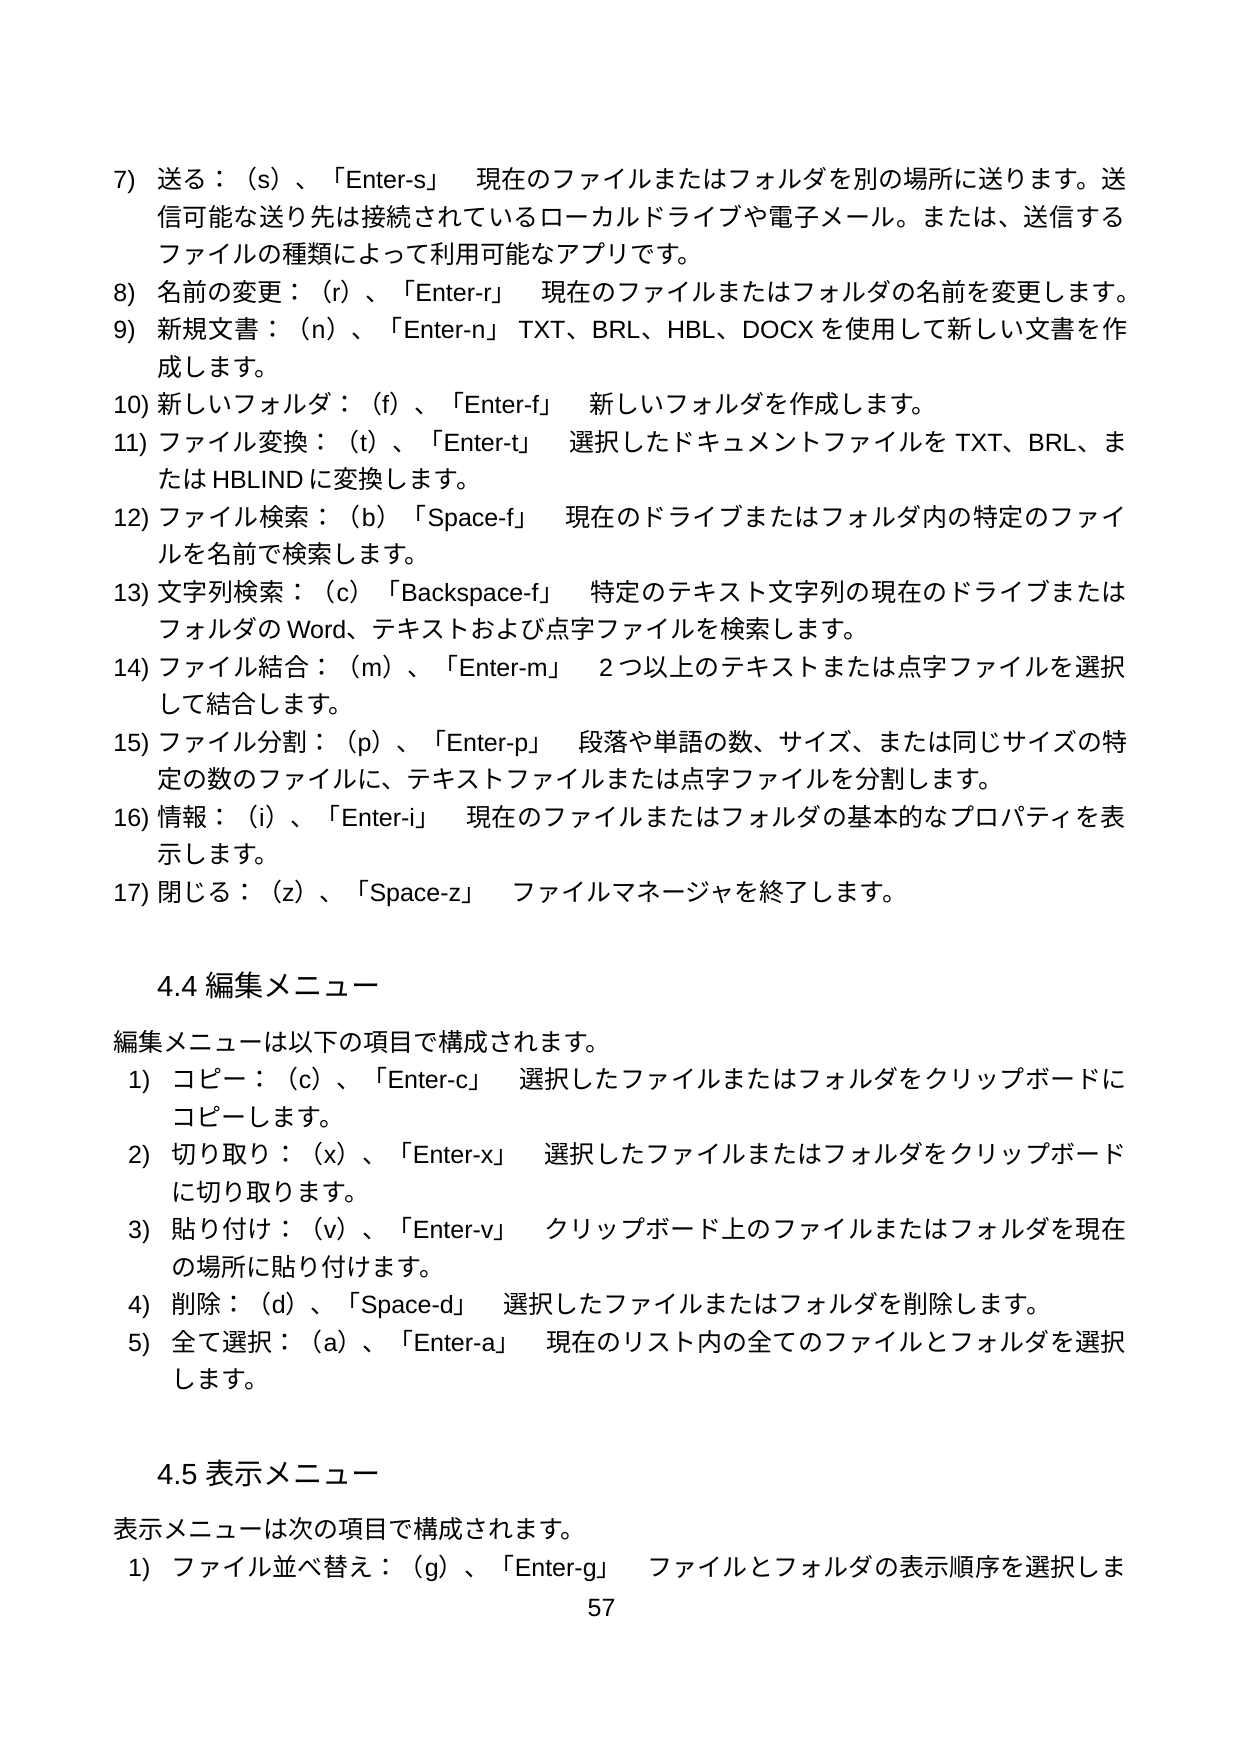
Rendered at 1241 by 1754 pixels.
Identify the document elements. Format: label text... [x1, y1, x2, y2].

list 文字列検索：（c）「Backspace-f」 特定のテキスト文字列の現在のドライブまたはフォルダのWord、テキストおよび点字ファイルを検索します。 [113, 572, 1128, 647]
list ファイル検索：（b）「Space-f」 現在のドライブまたはフォルダ内の特定のファイルを名前で検索します。 [113, 497, 1128, 572]
list 全て選択：（a）、「Enter-a」 現在のリスト内の全てのファイルとフォルダを選択します。 [128, 1322, 1128, 1397]
subtitle 表示メニュー [157, 1434, 1128, 1509]
text 編集メニューは以下の項目で構成されます。 [113, 1022, 1128, 1059]
list 削除：（d）、「Space-d」 選択したファイルまたはフォルダを削除します。 [128, 1284, 1128, 1322]
list コピー：（c）、「Enter-c」 選択したファイルまたはフォルダをクリップボードにコピーします。 [128, 1059, 1128, 1134]
list 閉じる：（z）、「Space-z」 ファイルマネージャを終了します。 [113, 872, 1128, 909]
list 送る：（s）、「Enter-s」 現在のファイルまたはフォルダを別の場所に送ります。送信可能な送り先は接続されているローカルドライブや電子メール。または、送信するファイルの種類によって利用可能なアプリです。 [113, 159, 1128, 272]
list 切り取り：（x）、「Enter-x」 選択したファイルまたはフォルダをクリップボードに切り取ります。 [128, 1134, 1128, 1209]
list 名前の変更：（r）、「Enter-r」 現在のファイルまたはフォルダの名前を変更します。 [113, 272, 1128, 309]
subtitle 編集メニュー [157, 947, 1128, 1022]
list ファイル変換：（t）、「Enter-t」 選択したドキュメントファイルをTXT、BRL、またはHBLINDに変換します。 [113, 422, 1128, 497]
list 新規文書：（n）、「Enter-n」 TXT、BRL、HBL、DOCXを使用して新しい文書を作成します。 [113, 309, 1128, 384]
list 情報：（i）、「Enter-i」 現在のファイルまたはフォルダの基本的なプロパティを表示します。 [113, 797, 1128, 872]
list ファイル結合：（m）、「Enter-m」 2つ以上のテキストまたは点字ファイルを選択して結合します。 [113, 647, 1128, 722]
text 表示メニューは次の項目で構成されます。 [113, 1509, 1128, 1547]
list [128, 1547, 1128, 1584]
list 貼り付け：（v）、「Enter-v」 クリップボード上のファイルまたはフォルダを現在の場所に貼り付けます。 [128, 1209, 1128, 1284]
list ファイル分割：（p）、「Enter-p」 段落や単語の数、サイズ、または同じサイズの特定の数のファイルに、テキストファイルまたは点字ファイルを分割します。 [113, 722, 1128, 797]
list 新しいフォルダ：（f）、「Enter-f」 新しいフォルダを作成します。 [113, 384, 1128, 422]
